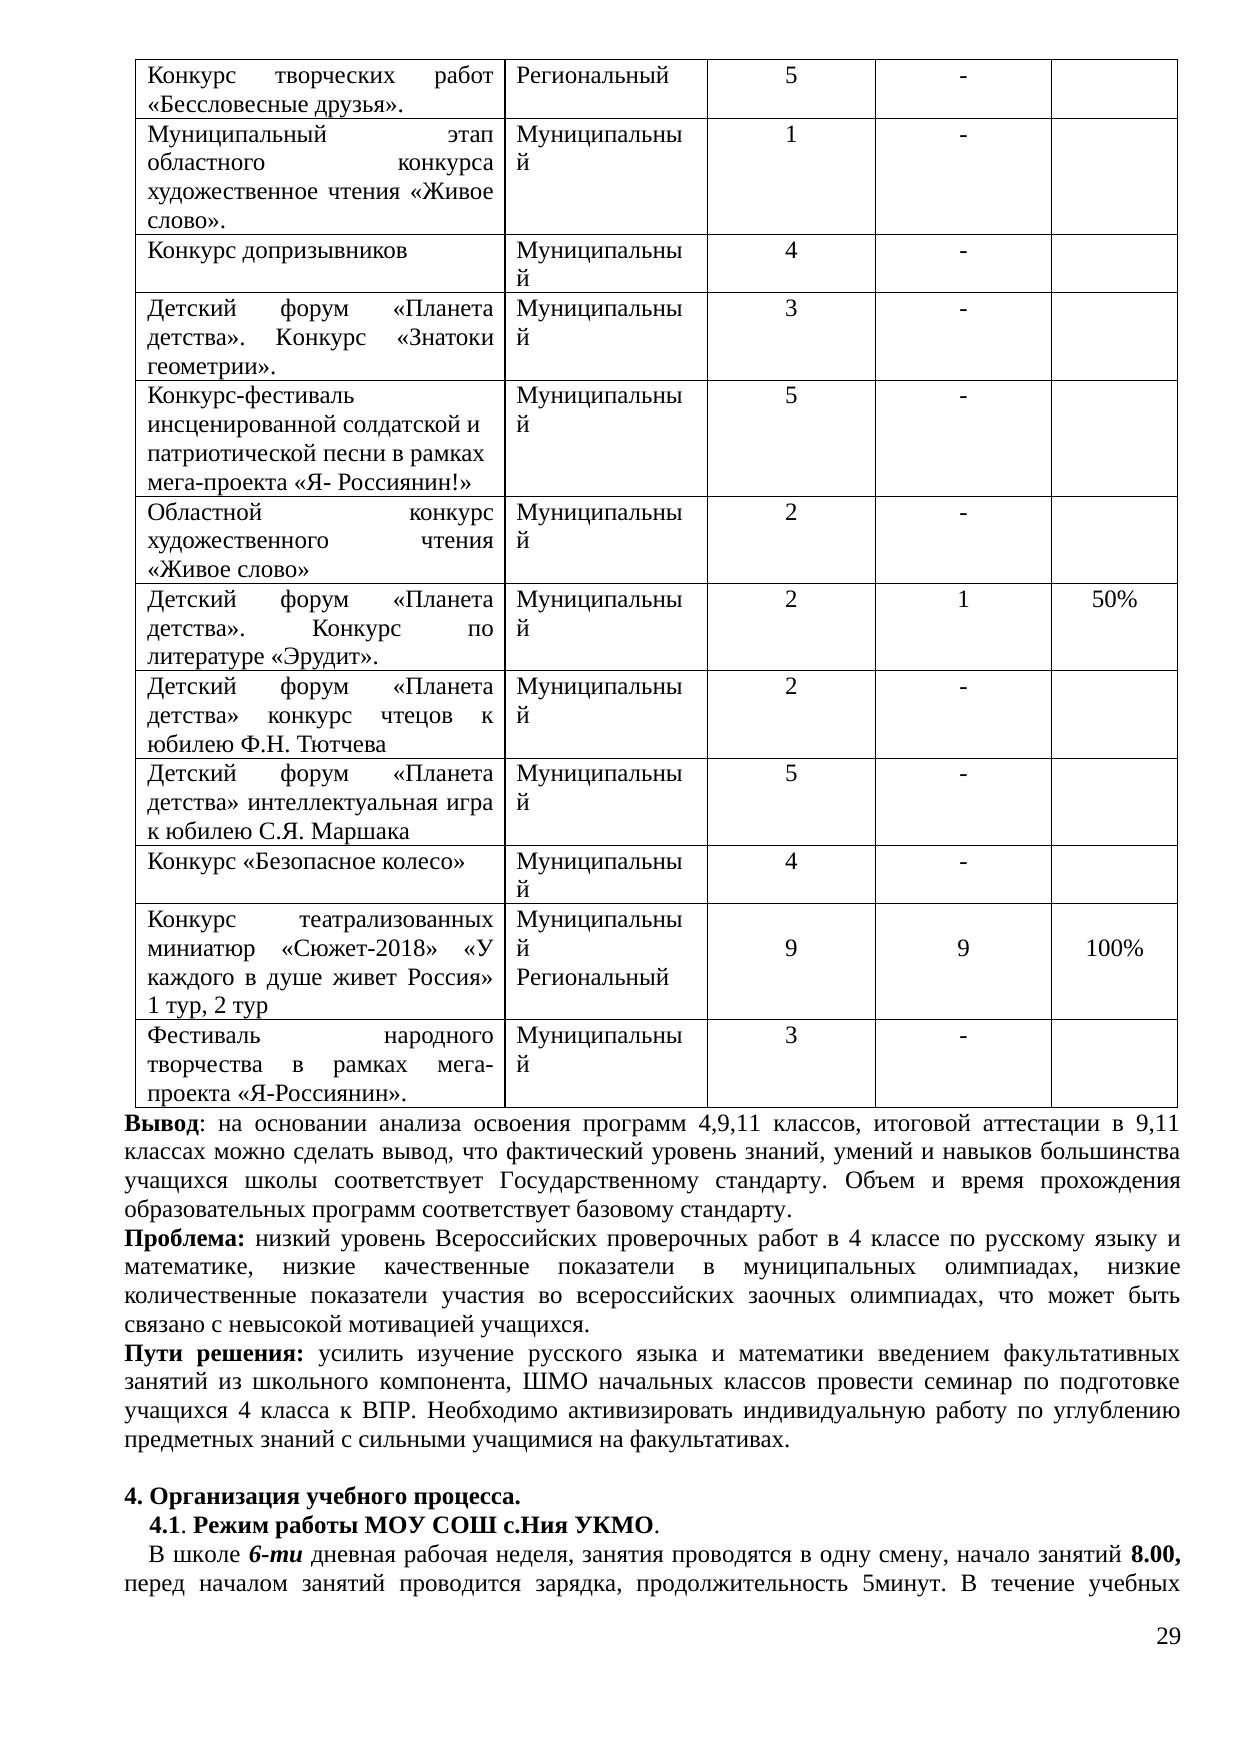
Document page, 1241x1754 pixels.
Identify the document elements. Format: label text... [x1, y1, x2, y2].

table_cell 5 [708, 381, 875, 496]
table_cell Детский форум «Планета детства» конкурс чтецов к юбилею Ф.Н. Тютчева [136, 671, 504, 757]
table_cell - [876, 60, 1051, 118]
table_cell [1052, 846, 1177, 903]
table_cell 100% [1052, 904, 1177, 1019]
table_cell 2 [708, 671, 875, 757]
table_cell Детский форум «Планета детства». Конкурс по литературе «Эрудит». [136, 584, 504, 670]
table_cell Региональный [506, 60, 707, 118]
table_cell 4 [708, 235, 875, 292]
table_cell - [876, 759, 1051, 845]
table_cell - [876, 1020, 1051, 1107]
table_cell [1052, 235, 1177, 292]
table_cell Муниципальный [506, 759, 707, 845]
table_cell [1052, 1020, 1177, 1107]
table_cell [1052, 60, 1177, 118]
table_cell Муниципальный [506, 584, 707, 670]
table_cell Муниципальный [506, 1020, 707, 1107]
table_cell Конкурс-фестиваль инсценированной солдатской и патриотической песни в рамках мега-проекта «Я- Россиянин!» [136, 381, 504, 496]
table_cell [1052, 119, 1177, 234]
table_cell [1052, 497, 1177, 583]
table_cell - [876, 497, 1051, 583]
table_cell 9 [876, 904, 1051, 1019]
table_cell - [876, 119, 1051, 234]
table_cell - [876, 293, 1051, 379]
table_cell 3 [708, 1020, 875, 1107]
table_cell Муниципальный Региональный [506, 904, 707, 1019]
table_cell [1052, 293, 1177, 379]
table_cell 3 [708, 293, 875, 379]
table_cell Муниципальный [506, 119, 707, 234]
table_cell Конкурс допризывников [136, 235, 504, 292]
text Вывод: на основании анализа освоения программ 4,9,11 классов, итоговой аттестации в 9,11 классах можно сделать вывод, что фактический уровень знаний, умений и навыков большинства учащихся школы соответствует Государственному стандарту. Объем и время прохождения образовательных программ соответствует базовому стандарту. [124, 1108, 1181, 1223]
text 4.1. Режим работы МОУ СОШ с.Ния УКМО. [124, 1510, 1181, 1539]
table_cell Муниципальный [506, 497, 707, 583]
table_cell Муниципальный [506, 381, 707, 496]
table_cell - [876, 235, 1051, 292]
table_cell - [876, 671, 1051, 757]
table_cell - [876, 381, 1051, 496]
table_cell Муниципальный [506, 846, 707, 903]
table_cell 2 [708, 584, 875, 670]
table_cell Муниципальный [506, 671, 707, 757]
table_cell Областной конкурс художественного чтения «Живое слово» [136, 497, 504, 583]
table_cell 50% [1052, 584, 1177, 670]
table_cell [1052, 381, 1177, 496]
table_cell [1052, 671, 1177, 757]
table_cell - [876, 846, 1051, 903]
table_cell 9 [708, 904, 875, 1019]
table_cell Муниципальный [506, 293, 707, 379]
table_cell 1 [708, 119, 875, 234]
table_cell 5 [708, 60, 875, 118]
table_cell Детский форум «Планета детства». Конкурс «Знатоки геометрии». [136, 293, 504, 379]
table_cell Муниципальный этап областного конкурса художественное чтения «Живое слово». [136, 119, 504, 234]
table_cell Конкурс театрализованных миниатюр «Сюжет-2018» «У каждого в душе живет Россия» 1 тур, 2 тур [136, 904, 504, 1019]
text Проблема: низкий уровень Всероссийских проверочных работ в 4 классе по русскому языку и математике, низкие качественные показатели в муниципальных олимпиадах, низкие количественные показатели участия во всероссийских заочных олимпиадах, что может быть связано с невысокой мотивацией учащихся. [124, 1223, 1181, 1338]
table_cell Конкурс творческих работ «Бессловесные друзья». [136, 60, 504, 118]
table_cell Конкурс «Безопасное колесо» [136, 846, 504, 903]
table_cell 4 [708, 846, 875, 903]
table_cell 5 [708, 759, 875, 845]
table_cell 1 [876, 584, 1051, 670]
table_cell Детский форум «Планета детства» интеллектуальная игра к юбилею С.Я. Маршака [136, 759, 504, 845]
table_cell [1052, 759, 1177, 845]
table_cell Фестиваль народного творчества в рамках мега-проекта «Я-Россиянин». [136, 1020, 504, 1107]
table_cell 2 [708, 497, 875, 583]
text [124, 1539, 1181, 1596]
table_cell Муниципальный [506, 235, 707, 292]
text Пути решения: усилить изучение русского языка и математики введением факультативных занятий из школьного компонента, ШМО начальных классов провести семинар по подготовке учащихся 4 класса к ВПР. Необходимо активизировать индивидуальную работу по углублению предметных знаний с сильными учащимися на факультативах. [124, 1338, 1181, 1453]
text 4. Организация учебного процесса. [124, 1481, 1181, 1510]
